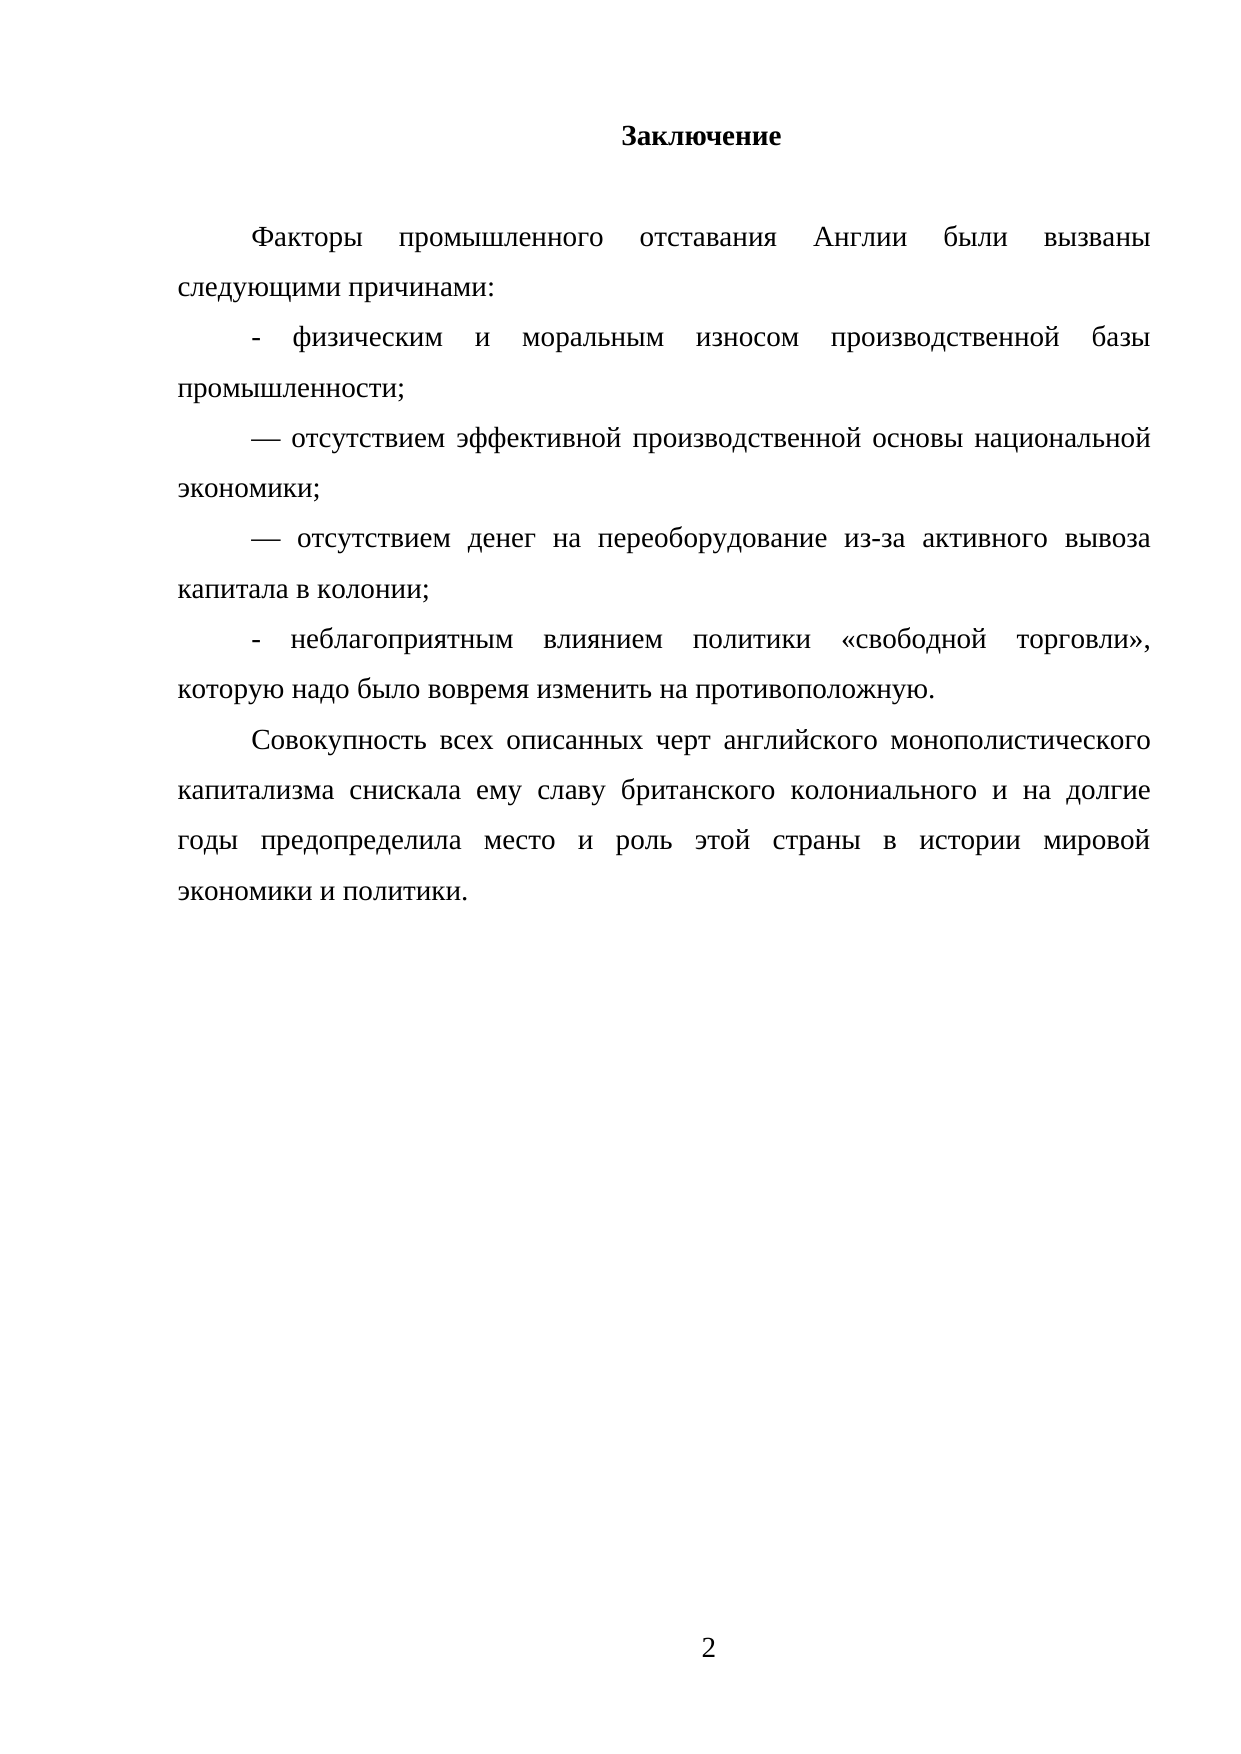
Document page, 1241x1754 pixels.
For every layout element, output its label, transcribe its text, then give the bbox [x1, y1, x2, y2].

text - физическим и моральным износом производственной базы промышленности; [177, 319, 1152, 403]
text — отсутствием денег на переоборудование из-за активного вывоза капитала в колонии; [177, 521, 1152, 604]
subtitle Заключение [177, 118, 1152, 152]
text - неблагоприятным влиянием политики «свободной торговли», которую надо было вовремя изменить на противоположную. [177, 621, 1152, 705]
text — отсутствием эффективной производственной основы национальной экономики; [177, 420, 1152, 504]
text Факторы промышленного отставания Англии были вызваны следующими причинами: [177, 219, 1152, 303]
text Совокупность всех описанных черт английского монополистического капитализма снискала ему славу британского колониального и на долгие годы предопределила место и роль этой страны в истории мировой экономики и политики. [177, 722, 1152, 906]
